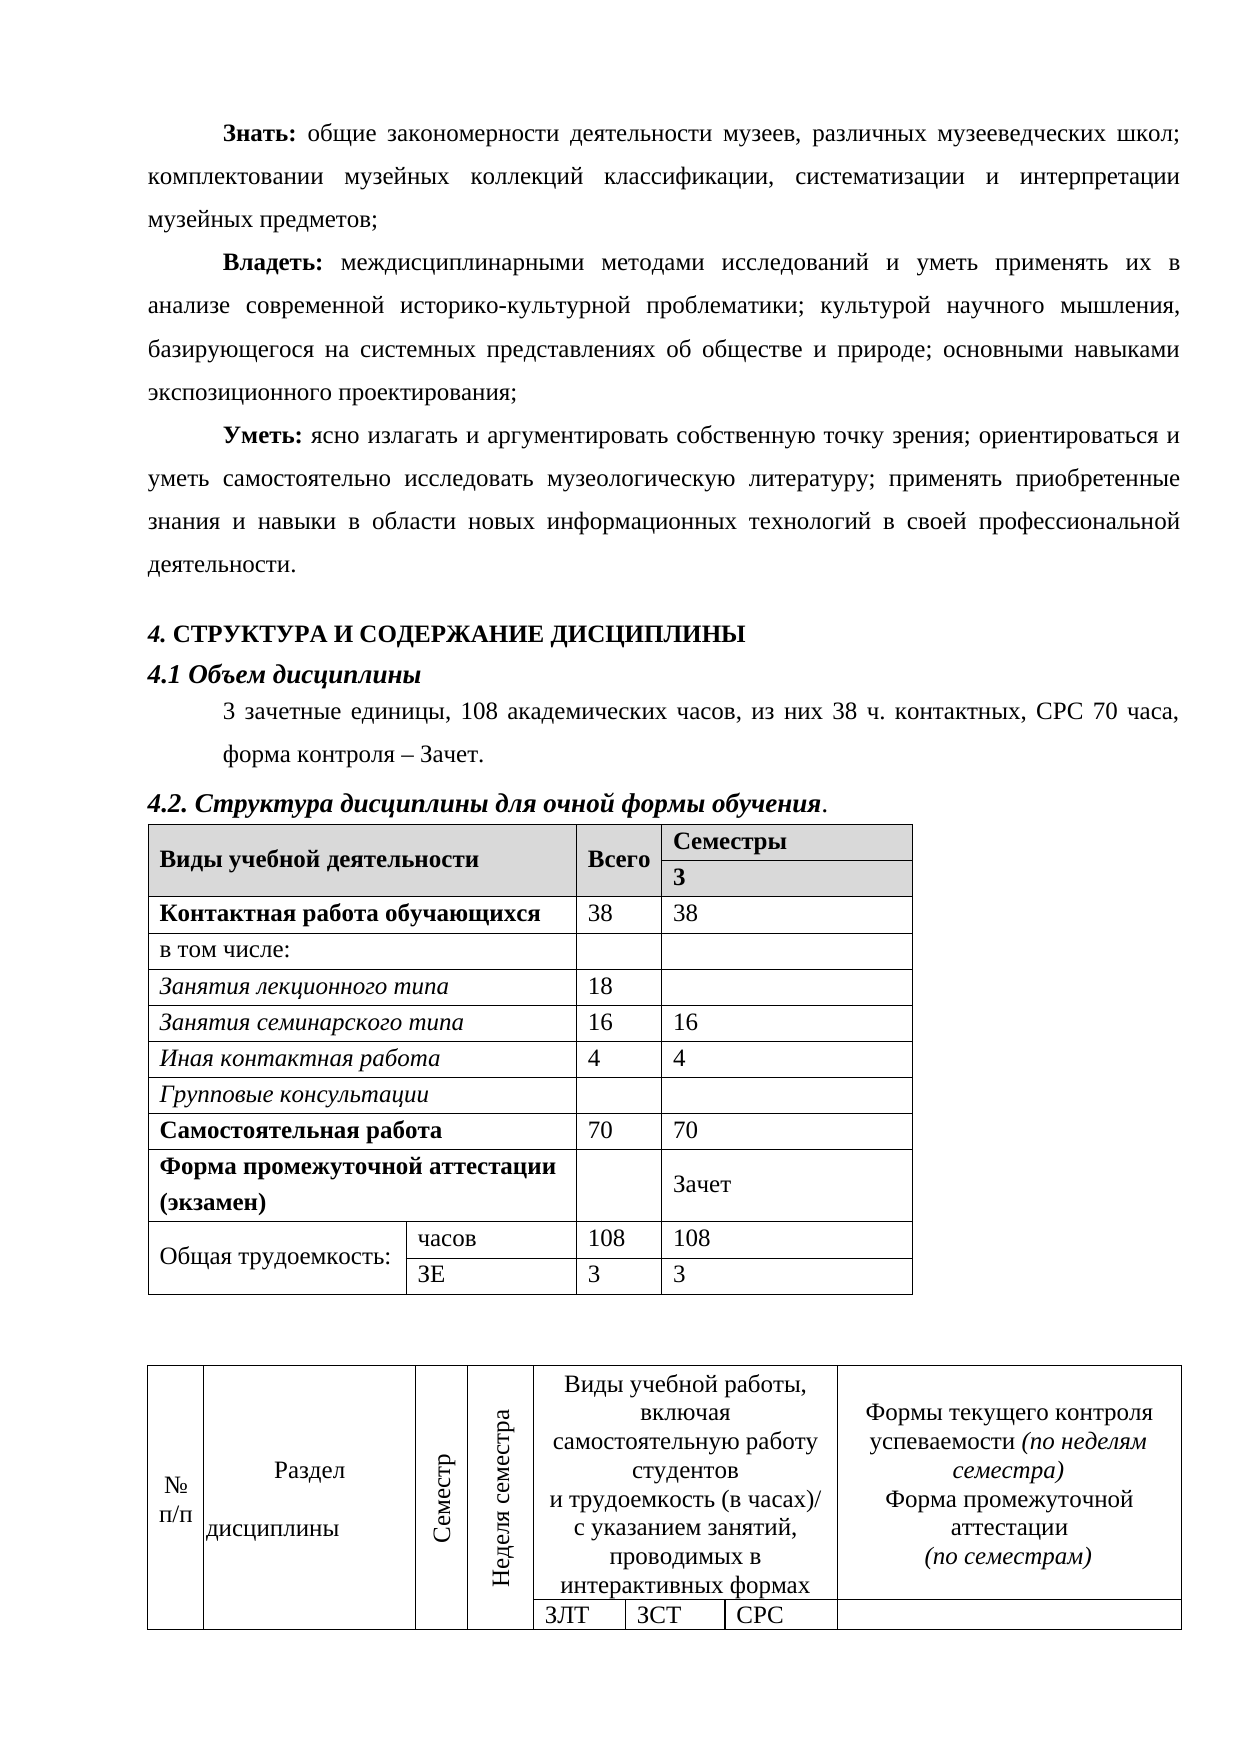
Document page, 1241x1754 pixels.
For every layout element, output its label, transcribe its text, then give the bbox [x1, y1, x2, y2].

table_header Семестр [416, 1366, 467, 1628]
table_cell 3 [577, 1259, 661, 1293]
table_cell Общая трудоемкость: [149, 1222, 406, 1293]
text 4. СТРУКТУРА И СОДЕРЖАНИЕ ДИСЦИПЛИНЫ [148, 617, 1181, 647]
table_header Виды учебной деятельности [149, 825, 576, 896]
table_header Виды учебной работы, включая самостоятельную работу студентов и трудоемкость (в часах)/ с указанием занятий, проводимых в интерактивных формах [534, 1366, 837, 1599]
table_cell Контактная работа обучающихся [149, 897, 576, 932]
table_cell [838, 1600, 1181, 1628]
table_cell СРС [726, 1600, 837, 1628]
table_cell [577, 1150, 661, 1221]
table_cell в том числе: [149, 934, 576, 968]
table_cell 4 [577, 1042, 661, 1077]
table_header Формы текущего контроля успеваемости (по неделям семестра) Форма промежуточной аттестации (по семестрам) [838, 1366, 1181, 1599]
table_cell Групповые консультации [149, 1078, 576, 1113]
table_cell ЗЕ [407, 1259, 576, 1293]
table_cell 4 [662, 1042, 912, 1077]
text 4.2. Структура дисциплины для очной формы обучения. [147, 787, 1181, 818]
table_cell Зачет [662, 1150, 912, 1221]
text Уметь: ясно излагать и аргументировать собственную точку зрения; ориентироваться и уметь самостоятельно исследовать музеологическую литературу; применять приобретенные знания и навыки в области новых информационных технологий в своей профессиональной деятельности. [148, 420, 1181, 578]
table_cell [577, 1078, 661, 1113]
table_cell Самостоятельная работа [149, 1114, 576, 1149]
table_cell Иная контактная работа [149, 1042, 576, 1077]
table_cell Занятия семинарского типа [149, 1006, 576, 1041]
table_cell [662, 1078, 912, 1113]
table_cell 38 [662, 897, 912, 932]
table_header № п/п [148, 1366, 203, 1628]
text Владеть: междисциплинарными методами исследований и уметь применять их в анализе современной историко-культурной проблематики; культурой научного мышления, базирующегося на системных представлениях об обществе и природе; основными навыками экспозиционного проектирования; [148, 247, 1181, 406]
list 3 зачетные единицы, 108 академических часов, из них 38 ч. контактных, СРС 70 часа, форма контроля – Зачет. [223, 696, 1181, 768]
table_cell 18 [577, 970, 661, 1005]
table_cell 3 [662, 1259, 912, 1293]
table_header Всего [577, 825, 661, 896]
table_cell 70 [577, 1114, 661, 1149]
table_cell [577, 934, 661, 968]
table_header Семестры [662, 825, 912, 860]
text Знать: общие закономерности деятельности музеев, различных музееведческих школ; комплектовании музейных коллекций классификации, систематизации и интерпретации музейных предметов; [148, 118, 1181, 233]
table_cell Занятия лекционного типа [149, 970, 576, 1005]
text 4.1 Объем дисциплины [147, 657, 1181, 690]
table_cell 108 [577, 1222, 661, 1257]
table_cell 38 [577, 897, 661, 932]
table_cell 16 [662, 1006, 912, 1041]
table_cell 108 [662, 1222, 912, 1257]
table_cell [662, 934, 912, 968]
table_cell 16 [577, 1006, 661, 1041]
table_cell 70 [662, 1114, 912, 1149]
table_header Раздел дисциплины [204, 1366, 415, 1628]
table_cell Форма промежуточной аттестации (экзамен) [149, 1150, 576, 1221]
table_header Неделя семестра [468, 1366, 533, 1628]
table_cell 3 [662, 861, 912, 896]
table_cell ЗСТ [626, 1600, 724, 1628]
table_cell [662, 970, 912, 1005]
table_cell часов [407, 1222, 576, 1257]
table_cell ЗЛТ [534, 1600, 625, 1628]
